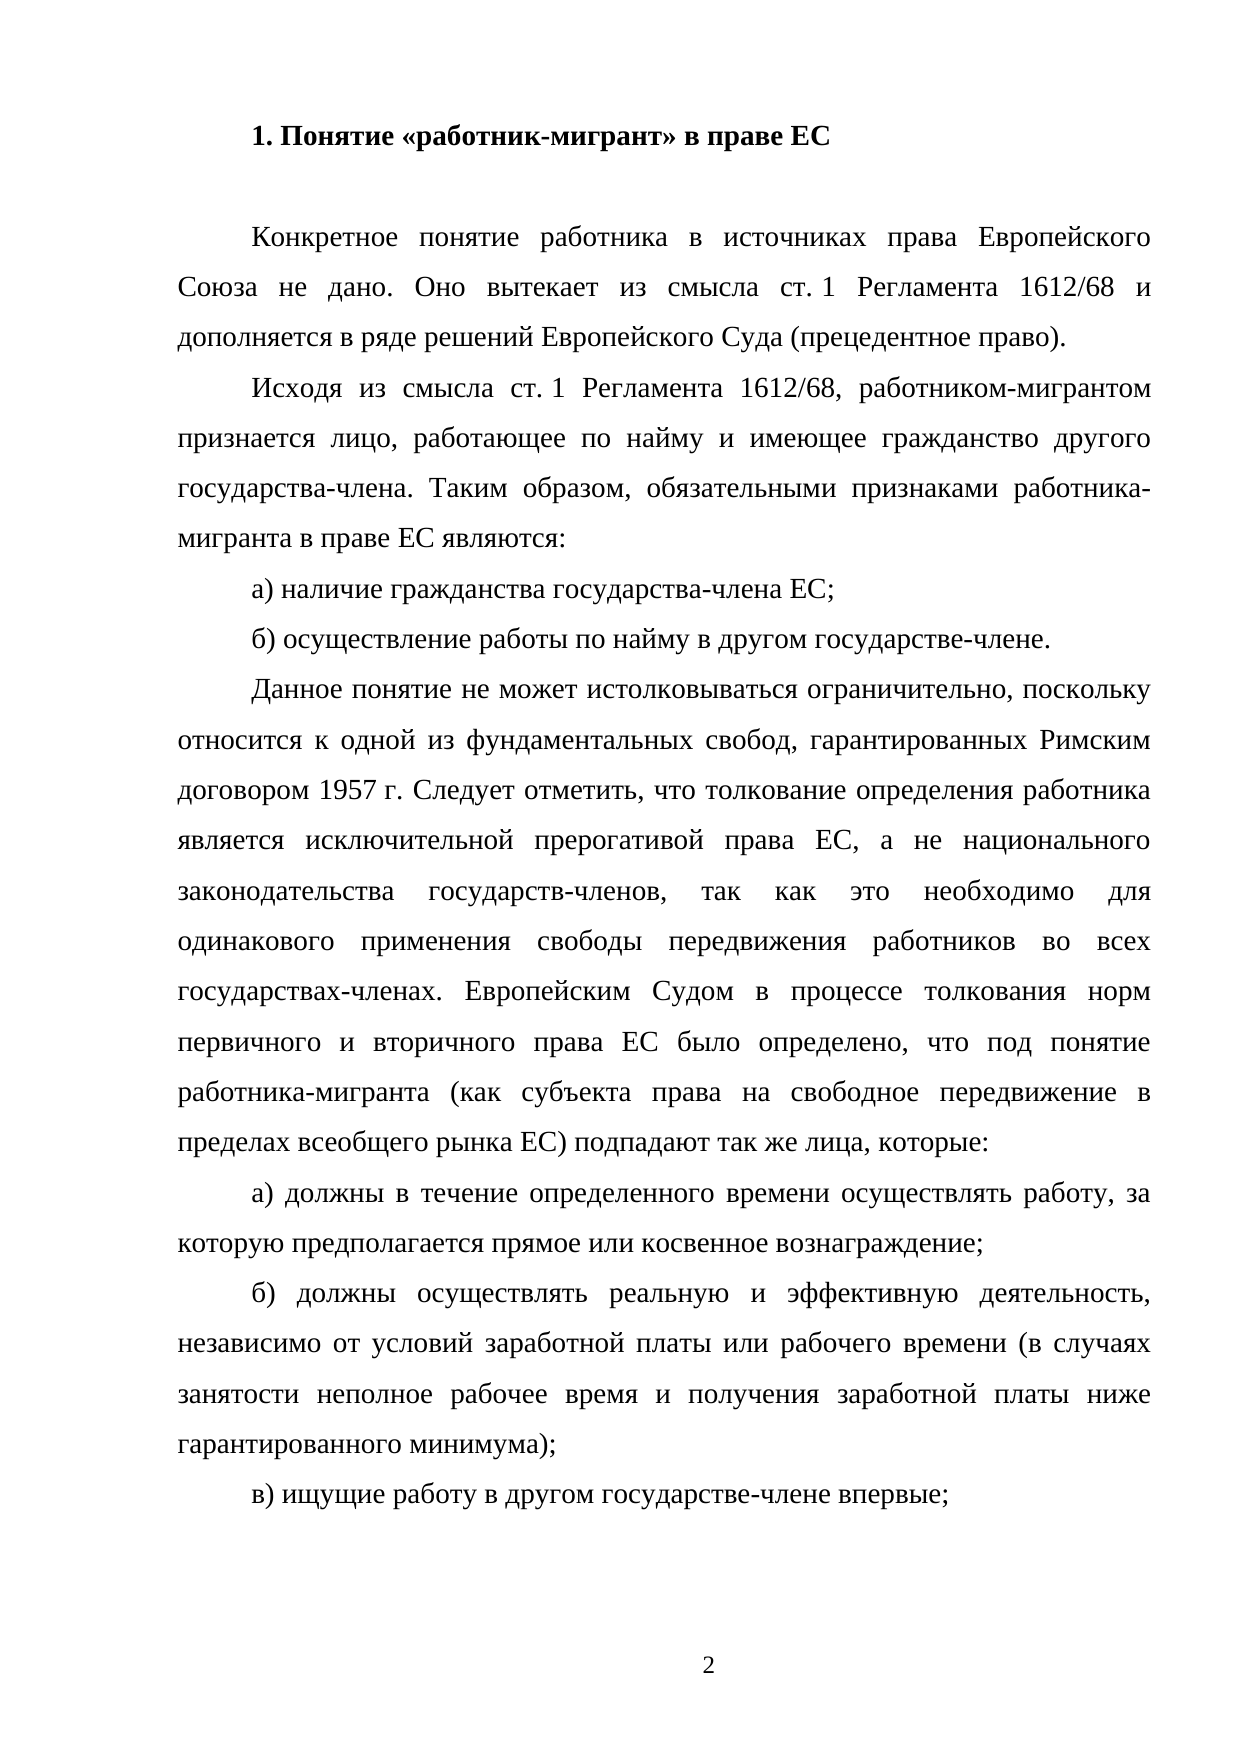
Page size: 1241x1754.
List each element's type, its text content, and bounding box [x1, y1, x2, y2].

text а) наличие гражданства государства-члена ЕС; [177, 571, 1152, 604]
text б) должны осуществлять реальную и эффективную деятельность, независимо от условий заработной платы или рабочего времени (в случаях занятости неполное рабочее время и получения заработной платы ниже гарантированного минимума); [177, 1275, 1152, 1460]
text Исходя из смысла ст. 1 Регламента 1612/68, работником-мигрантом признается лицо, работающее по найму и имеющее гражданство другого государства-члена. Таким образом, обязательными признаками работника-мигранта в праве ЕС являются: [177, 370, 1152, 554]
text Данное понятие не может истолковываться ограничительно, поскольку относится к одной из фундаментальных свобод, гарантированных Римским договором 1957 г. Следует отметить, что толкование определения работника является исключительной прерогативой права ЕС, а не национального законодательства государств-членов, так как это необходимо для одинакового применения свободы передвижения работников во всех государствах-членах. Европейским Судом в процессе толкования норм первичного и вторичного права ЕС было определено, что под понятие работника-мигранта (как субъекта права на свободное передвижение в пределах всеобщего рынка ЕС) подпадают так же лица, которые: [177, 672, 1152, 1158]
text Конкретное понятие работника в источниках права Европейского Союза не дано. Оно вытекает из смысла ст. 1 Регламента 1612/68 и дополняется в ряде решений Европейского Суда (прецедентное право). [177, 219, 1152, 353]
text б) осуществление работы по найму в другом государстве-члене. [177, 621, 1152, 655]
text 1. Понятие «работник-мигрант» в праве ЕС [177, 118, 1152, 152]
text в) ищущие работу в другом государстве-члене впервые; [177, 1477, 1152, 1510]
text а) должны в течение определенного времени осуществлять работу, за которую предполагается прямое или косвенное вознаграждение; [177, 1175, 1152, 1258]
